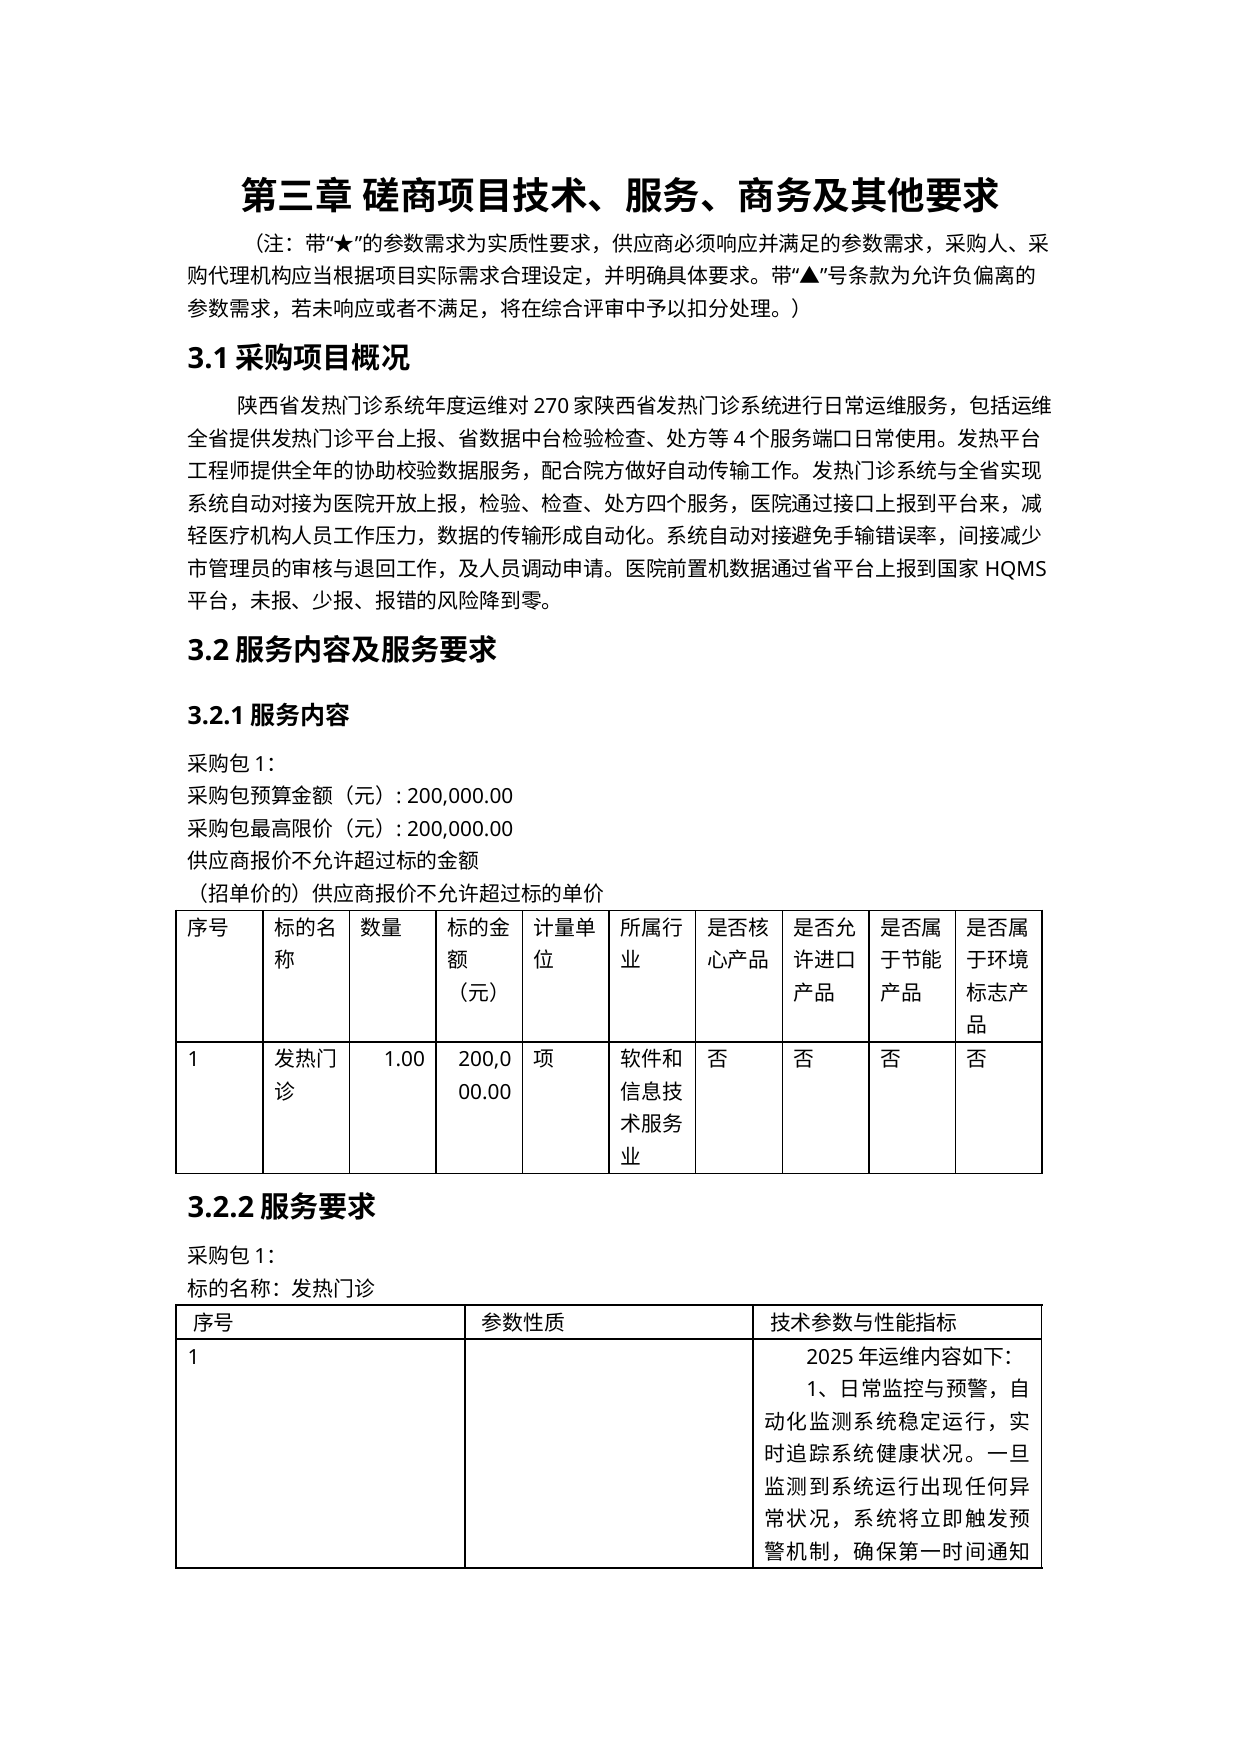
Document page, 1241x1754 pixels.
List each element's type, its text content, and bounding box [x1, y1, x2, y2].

table_header 序号 [177, 1306, 464, 1338]
text 第三章 磋商项目技术、服务、商务及其他要求 [187, 162, 1053, 227]
table_cell 否 [696, 1043, 782, 1173]
text 3.2.2服务要求 [187, 1174, 1053, 1239]
text 供应商报价不允许超过标的金额 [187, 844, 1053, 877]
table_cell 项 [523, 1043, 608, 1173]
table_cell 否 [783, 1043, 868, 1173]
table_header 是否属于环境标志产品 [956, 911, 1041, 1041]
table_header 技术参数与性能指标 [754, 1306, 1041, 1338]
text 采购包预算金额（元）: 200,000.00 [187, 779, 1053, 812]
table_header 数量 [350, 911, 435, 1041]
table_header 是否允许进口产品 [783, 911, 868, 1041]
text （招单价的）供应商报价不允许超过标的单价 [187, 877, 1053, 909]
table_cell [466, 1340, 752, 1567]
text 3.2.1服务内容 [187, 682, 1053, 747]
text 陕西省发热门诊系统年度运维对270家陕西省发热门诊系统进行日常运维服务，包括运维全省提供发热门诊平台上报、省数据中台检验检查、处方等4个服务端口日常使用。发热平台工程师提供全年的协助校验数据服务，配合院方做好自动传输工作。发热门诊系统与全省实现系统自动对接为医院开放上报，检验、检查、处方四个服务，医院通过接口上报到平台来，减轻医疗机构人员工作压力，数据的传输形成自动化。系统自动对接避免手输错误率，间接减少市管理员的审核与退回工作，及人员调动申请。医院前置机数据通过省平台上报到国家 HQMS 平台，未报、少报、报错的风险降到零。 [187, 389, 1053, 617]
table_cell 1.00 [350, 1043, 435, 1173]
table_cell 发热门诊 [264, 1043, 349, 1173]
text 采购包最高限价（元）: 200,000.00 [187, 812, 1053, 844]
text 3.2服务内容及服务要求 [187, 617, 1053, 682]
table_cell 否 [956, 1043, 1041, 1173]
table_cell 1 [177, 1340, 464, 1567]
table_header 标的名称 [264, 911, 349, 1041]
text （注：带“★”的参数需求为实质性要求，供应商必须响应并满足的参数需求，采购人、采购代理机构应当根据项目实际需求合理设定，并明确具体要求。带“▲”号条款为允许负偏离的参数需求，若未响应或者不满足，将在综合评审中予以扣分处理。） [187, 227, 1053, 324]
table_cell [754, 1340, 1041, 1567]
table_header 所属行业 [610, 911, 695, 1041]
table_cell 1 [177, 1043, 262, 1173]
table_header 序号 [177, 911, 262, 1041]
text 标的名称：发热门诊 [187, 1272, 1053, 1304]
table_header 标的金额 （元） [437, 911, 522, 1041]
text 采购包1： [187, 1239, 1053, 1272]
table_header 参数性质 [466, 1306, 752, 1338]
table_header 是否核心产品 [696, 911, 782, 1041]
text 3.1采购项目概况 [187, 324, 1053, 389]
table_cell 软件和信息技术服务业 [610, 1043, 695, 1173]
table_cell 200,000.00 [437, 1043, 522, 1173]
text 采购包1： [187, 747, 1053, 779]
table_header 计量单位 [523, 911, 608, 1041]
table_header 是否属于节能产品 [870, 911, 955, 1041]
table_cell 否 [870, 1043, 955, 1173]
